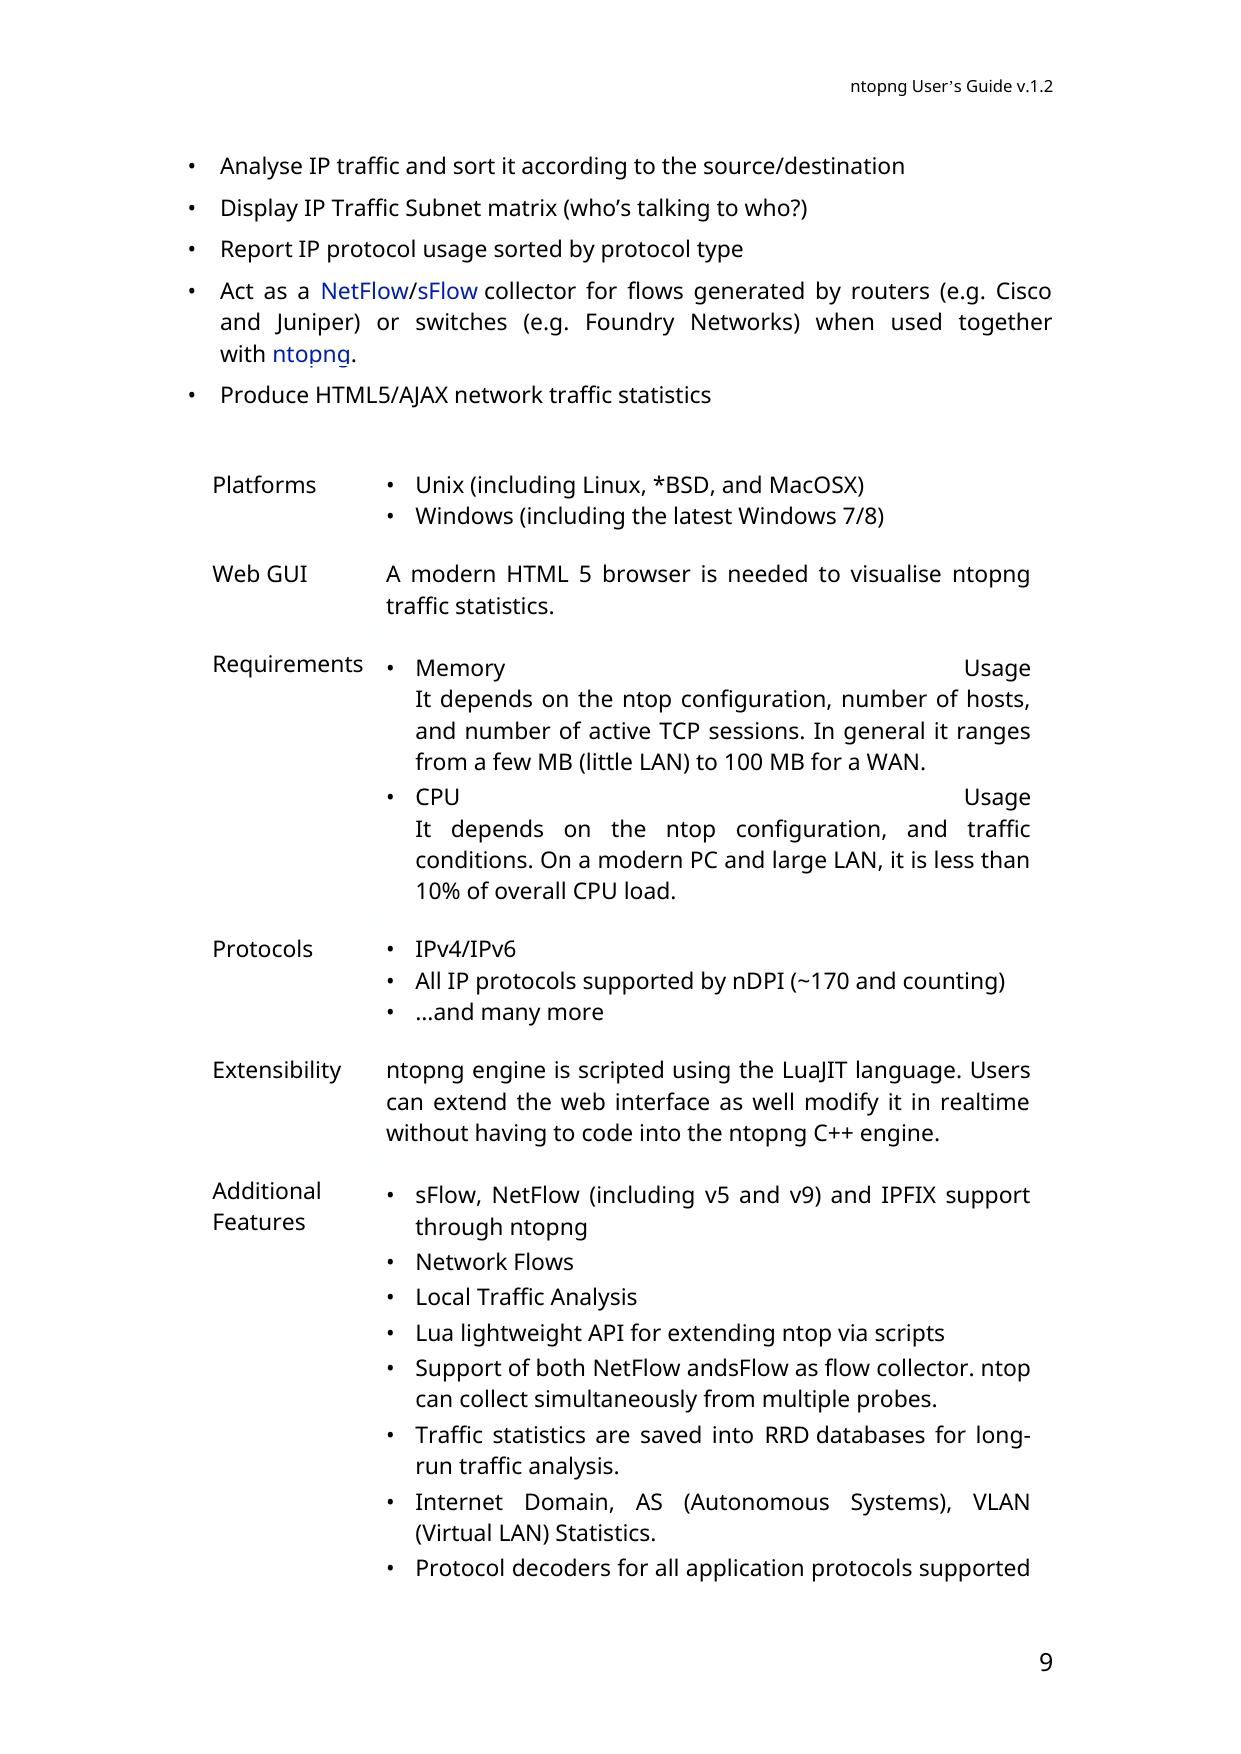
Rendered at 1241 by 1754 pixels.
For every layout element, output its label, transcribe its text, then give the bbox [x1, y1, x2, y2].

table_cell IPv4/IPv6 All IP protocols supported by nDPI (~170 and counting) …and many more [379, 923, 1039, 1037]
table_cell Protocols [205, 923, 372, 1037]
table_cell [379, 1165, 1039, 1598]
list Act as a NetFlow/sFlow collector for flows generated by routers (e.g. Cisco and Juniper) or switches (e.g. Foundry Networks) when used together with ntopng. [187, 275, 1053, 369]
table_cell Web GUI [205, 548, 372, 631]
table_cell Requirements [205, 638, 372, 917]
table_cell Additional Features [205, 1165, 372, 1598]
list Produce HTML5/AJAX network traffic statistics [187, 379, 1053, 410]
list Analyse IP traffic and sort it according to the source/destination [187, 150, 1053, 181]
list Report IP protocol usage sorted by protocol type [187, 233, 1053, 264]
table_cell Extensibility [205, 1044, 372, 1158]
table_header Unix (including Linux, *BSD, and MacOSX) Windows (including the latest Windows 7/8) [379, 458, 1039, 542]
list Display IP Traffic Subnet matrix (who’s talking to who?) [187, 192, 1053, 223]
table_cell Memory Usage It depends on the ntop configuration, number of hosts, and number of active TCP sessions. In general it ranges from a few MB (little LAN) to 100 MB for a WAN. CPU Usage It depends on the ntop configuration, and traffic conditions. On a modern PC and large LAN, it is less than 10% of overall CPU load. [379, 638, 1039, 917]
table_header Platforms [205, 458, 372, 542]
table_cell ntopng engine is scripted using the LuaJIT language. Users can extend the web interface as well modify it in realtime without having to code into the ntopng C++ engine. [379, 1044, 1039, 1158]
table_cell A modern HTML 5 browser is needed to visualise ntopng traffic statistics. [379, 548, 1039, 631]
